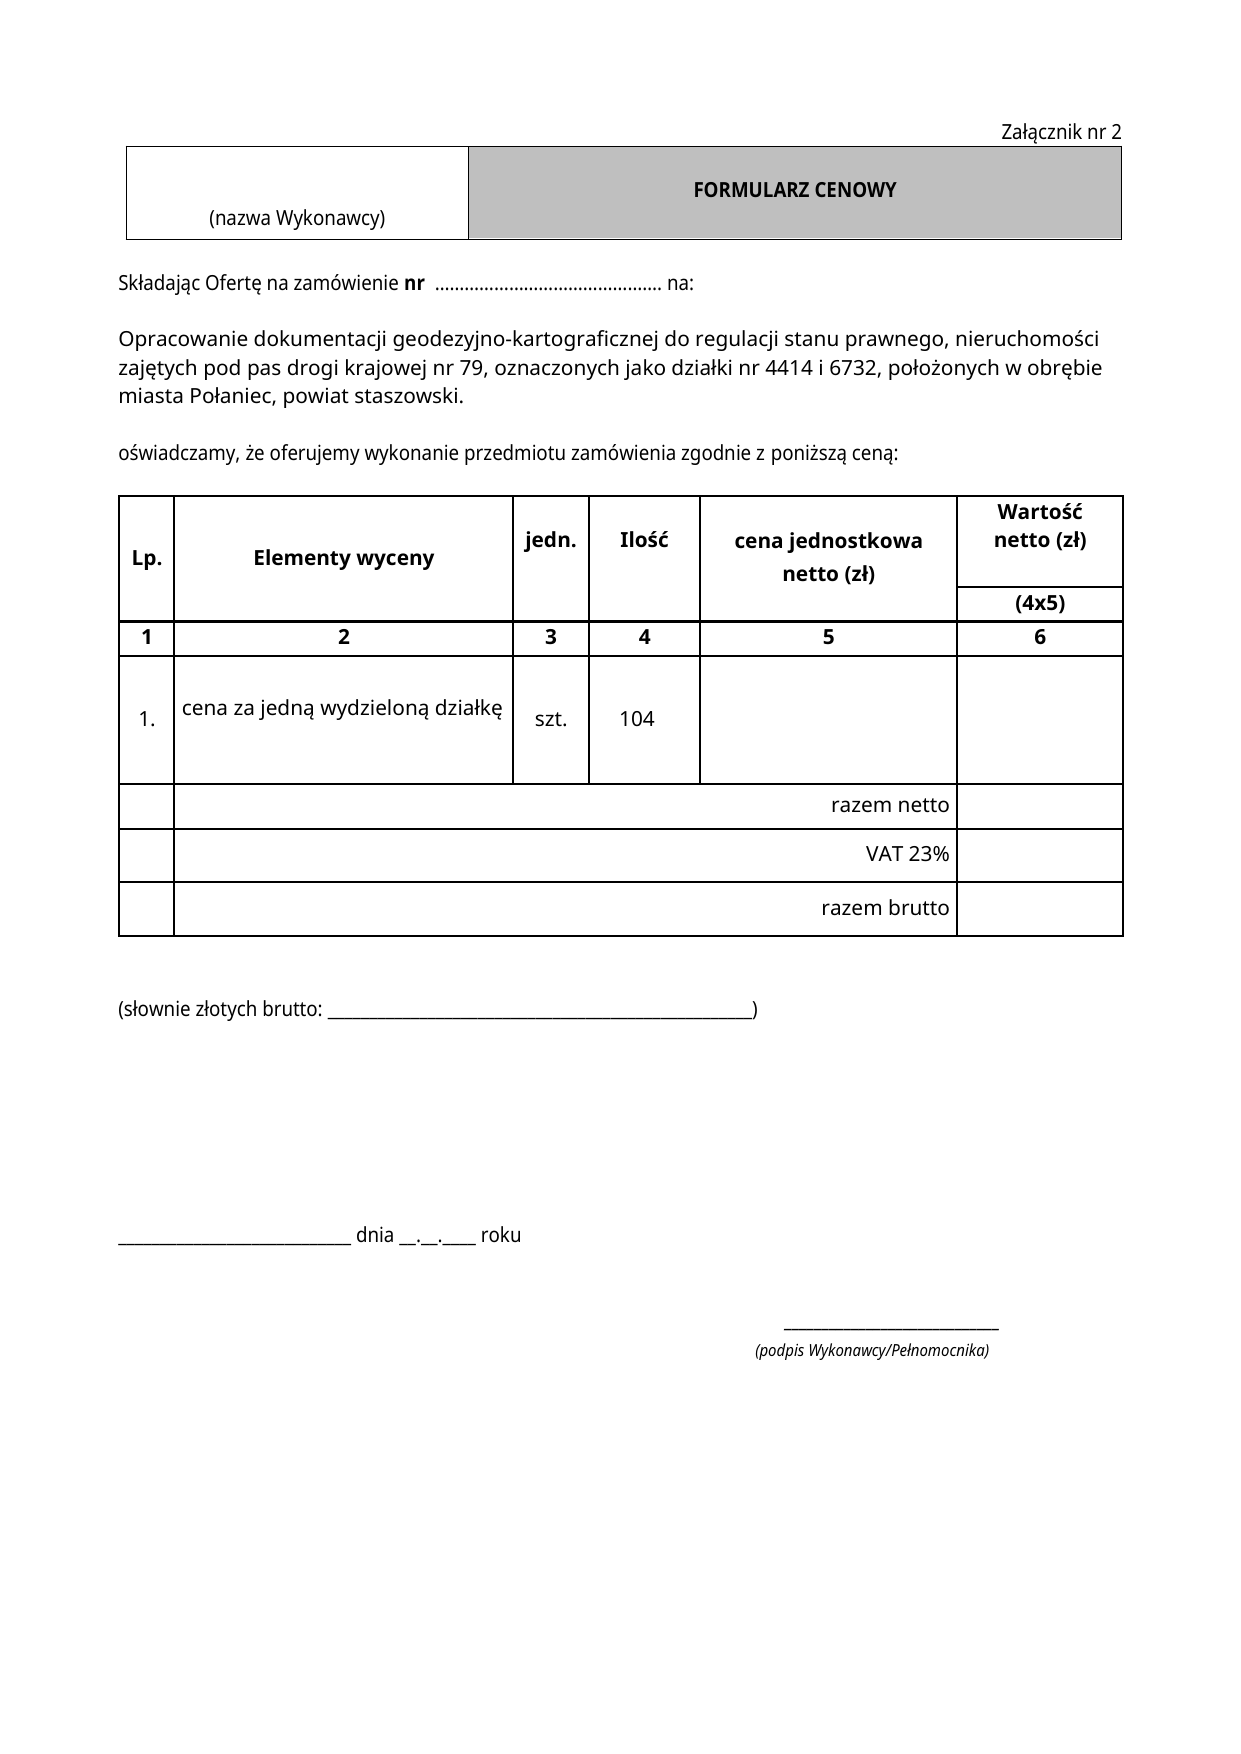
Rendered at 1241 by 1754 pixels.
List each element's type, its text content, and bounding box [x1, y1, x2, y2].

table_cell 1. [120, 657, 173, 783]
table_cell [120, 785, 173, 828]
table_cell 1 [120, 623, 173, 655]
table_header jedn. [514, 497, 588, 586]
table_header Elementy wyceny [175, 497, 512, 620]
text ____________________________ dnia __.__.____ roku [118, 1220, 1122, 1249]
table_cell razem netto [175, 785, 956, 828]
table_header Lp. [120, 497, 173, 620]
table_cell [590, 586, 699, 620]
table_cell szt. [514, 657, 588, 783]
table_cell cena za jedną wydzieloną działkę [175, 657, 512, 783]
table_cell 4 [590, 623, 699, 655]
table_cell 3 [514, 623, 588, 655]
table_cell [958, 785, 1122, 828]
table_cell 5 [701, 623, 956, 655]
table_cell [120, 883, 173, 935]
table_header Wartość netto (zł) [958, 497, 1122, 586]
table_header FORMULARZ CENOWY [469, 147, 1121, 238]
table_cell [701, 657, 956, 783]
text Składając Ofertę na zamówienie nr ………………………………………. na: [118, 268, 1122, 296]
list Opracowanie dokumentacji geodezyjno-kartograficznej do regulacji stanu prawnego, nieruchomości zajętych pod pas drogi krajowej nr 79, oznaczonych jako działki nr 4414 i 6732, położonych w obrębie miasta Połaniec, powiat staszowski. [118, 324, 1113, 410]
text oświadczamy, że oferujemy wykonanie przedmiotu zamówienia zgodnie z poniższą ceną: [118, 438, 1122, 467]
table_cell VAT 23% [175, 830, 956, 881]
table_cell 2 [175, 623, 512, 655]
text (słownie złotych brutto: ___________________________________________________) [118, 994, 1122, 1022]
table_cell 104 [590, 657, 699, 783]
text Załącznik nr 2 [118, 117, 1122, 146]
table_header cena jednostkowa netto (zł) [701, 497, 956, 620]
table_cell razem brutto [175, 883, 956, 935]
table_cell [958, 883, 1122, 935]
table_header (nazwa Wykonawcy) [127, 147, 468, 238]
table_cell [514, 586, 588, 620]
table_cell [120, 830, 173, 881]
text (podpis Wykonawcy/Pełnomocnika) [118, 1334, 1122, 1361]
table_cell [958, 657, 1122, 783]
table_cell 6 [958, 623, 1122, 655]
table_cell [958, 830, 1122, 881]
table_header Ilość [590, 497, 699, 586]
table_cell (4x5) [958, 588, 1122, 620]
text _____________________________ [118, 1306, 1122, 1334]
